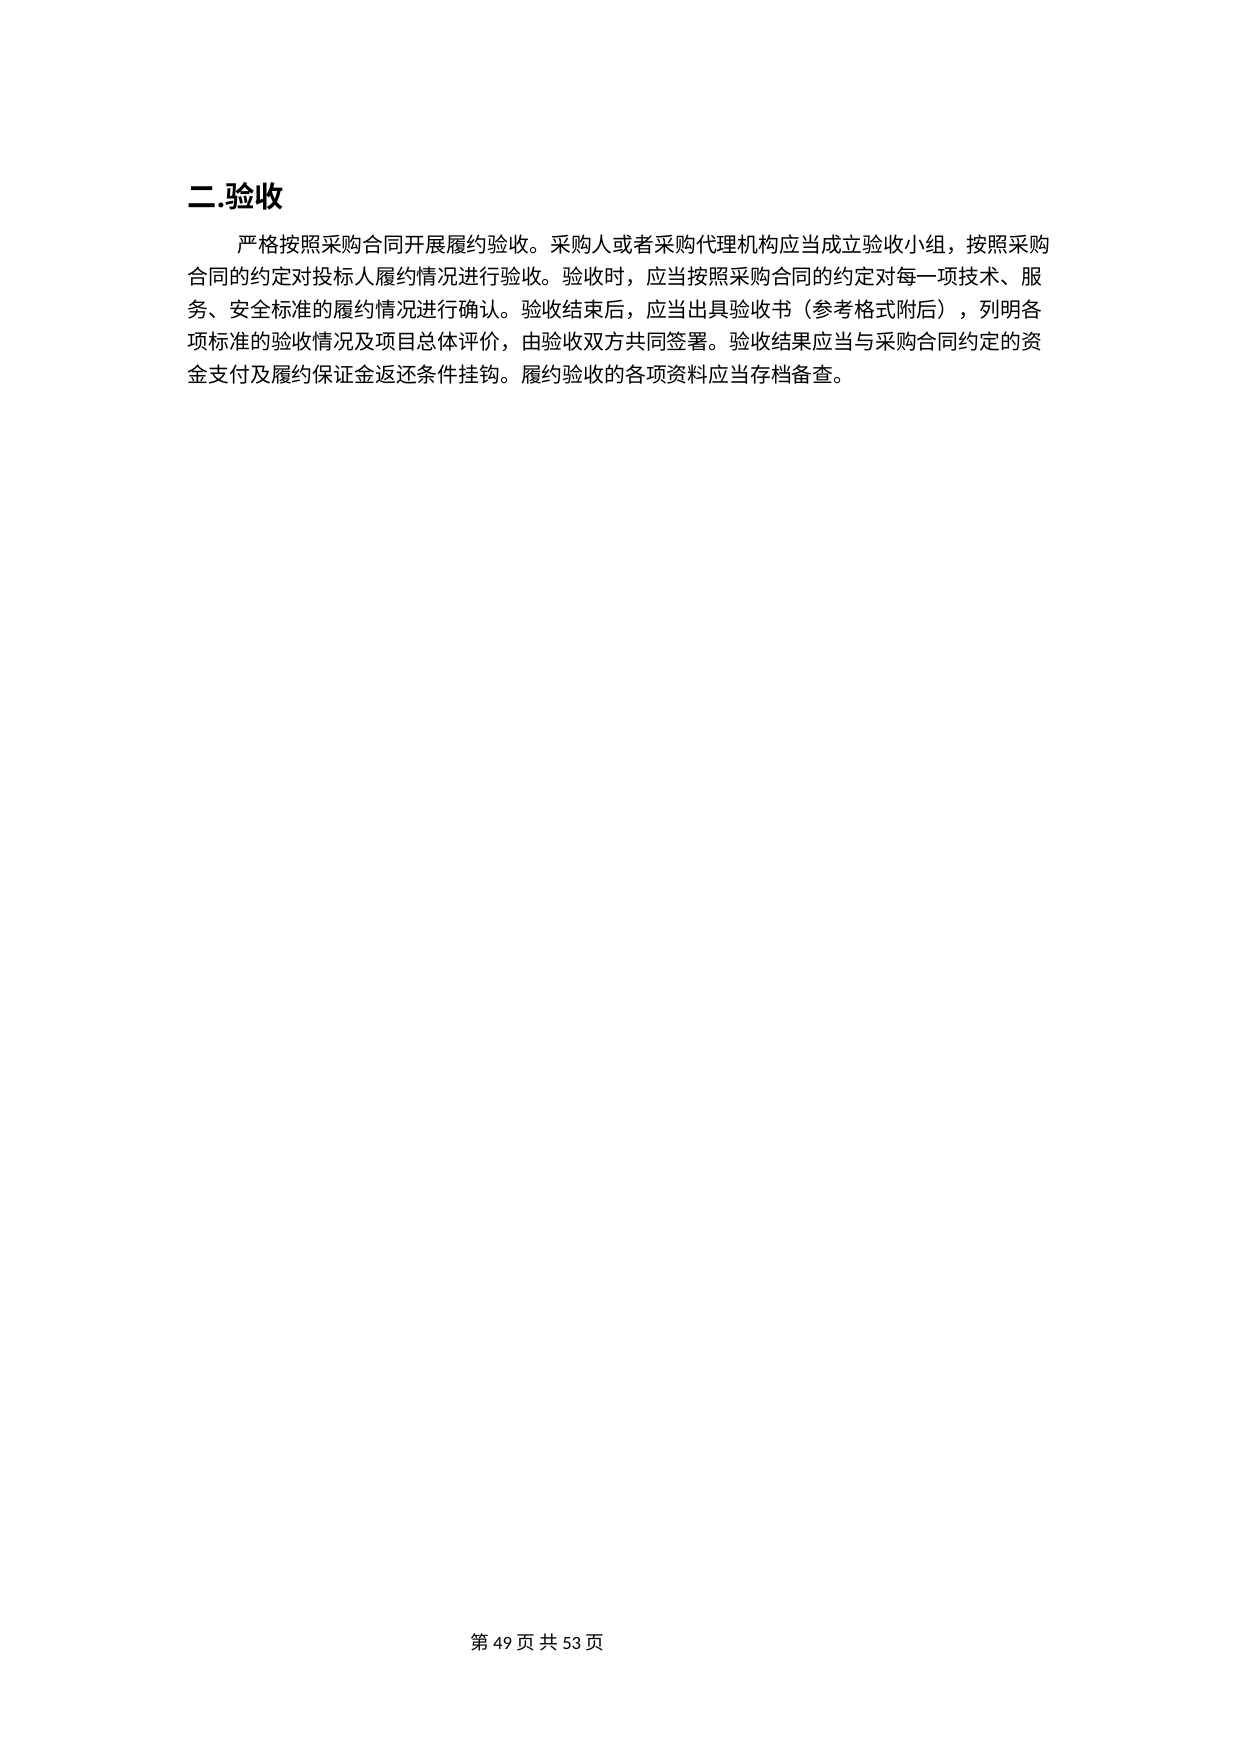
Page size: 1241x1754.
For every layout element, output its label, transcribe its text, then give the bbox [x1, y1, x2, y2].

text 二.验收 [187, 162, 1053, 227]
text 严格按照采购合同开展履约验收。采购人或者采购代理机构应当成立验收小组，按照采购合同的约定对投标人履约情况进行验收。验收时，应当按照采购合同的约定对每一项技术、服务、安全标准的履约情况进行确认。验收结束后，应当出具验收书（参考格式附后），列明各项标准的验收情况及项目总体评价，由验收双方共同签署。验收结果应当与采购合同约定的资金支付及履约保证金返还条件挂钩。履约验收的各项资料应当存档备查。 [187, 227, 1053, 389]
